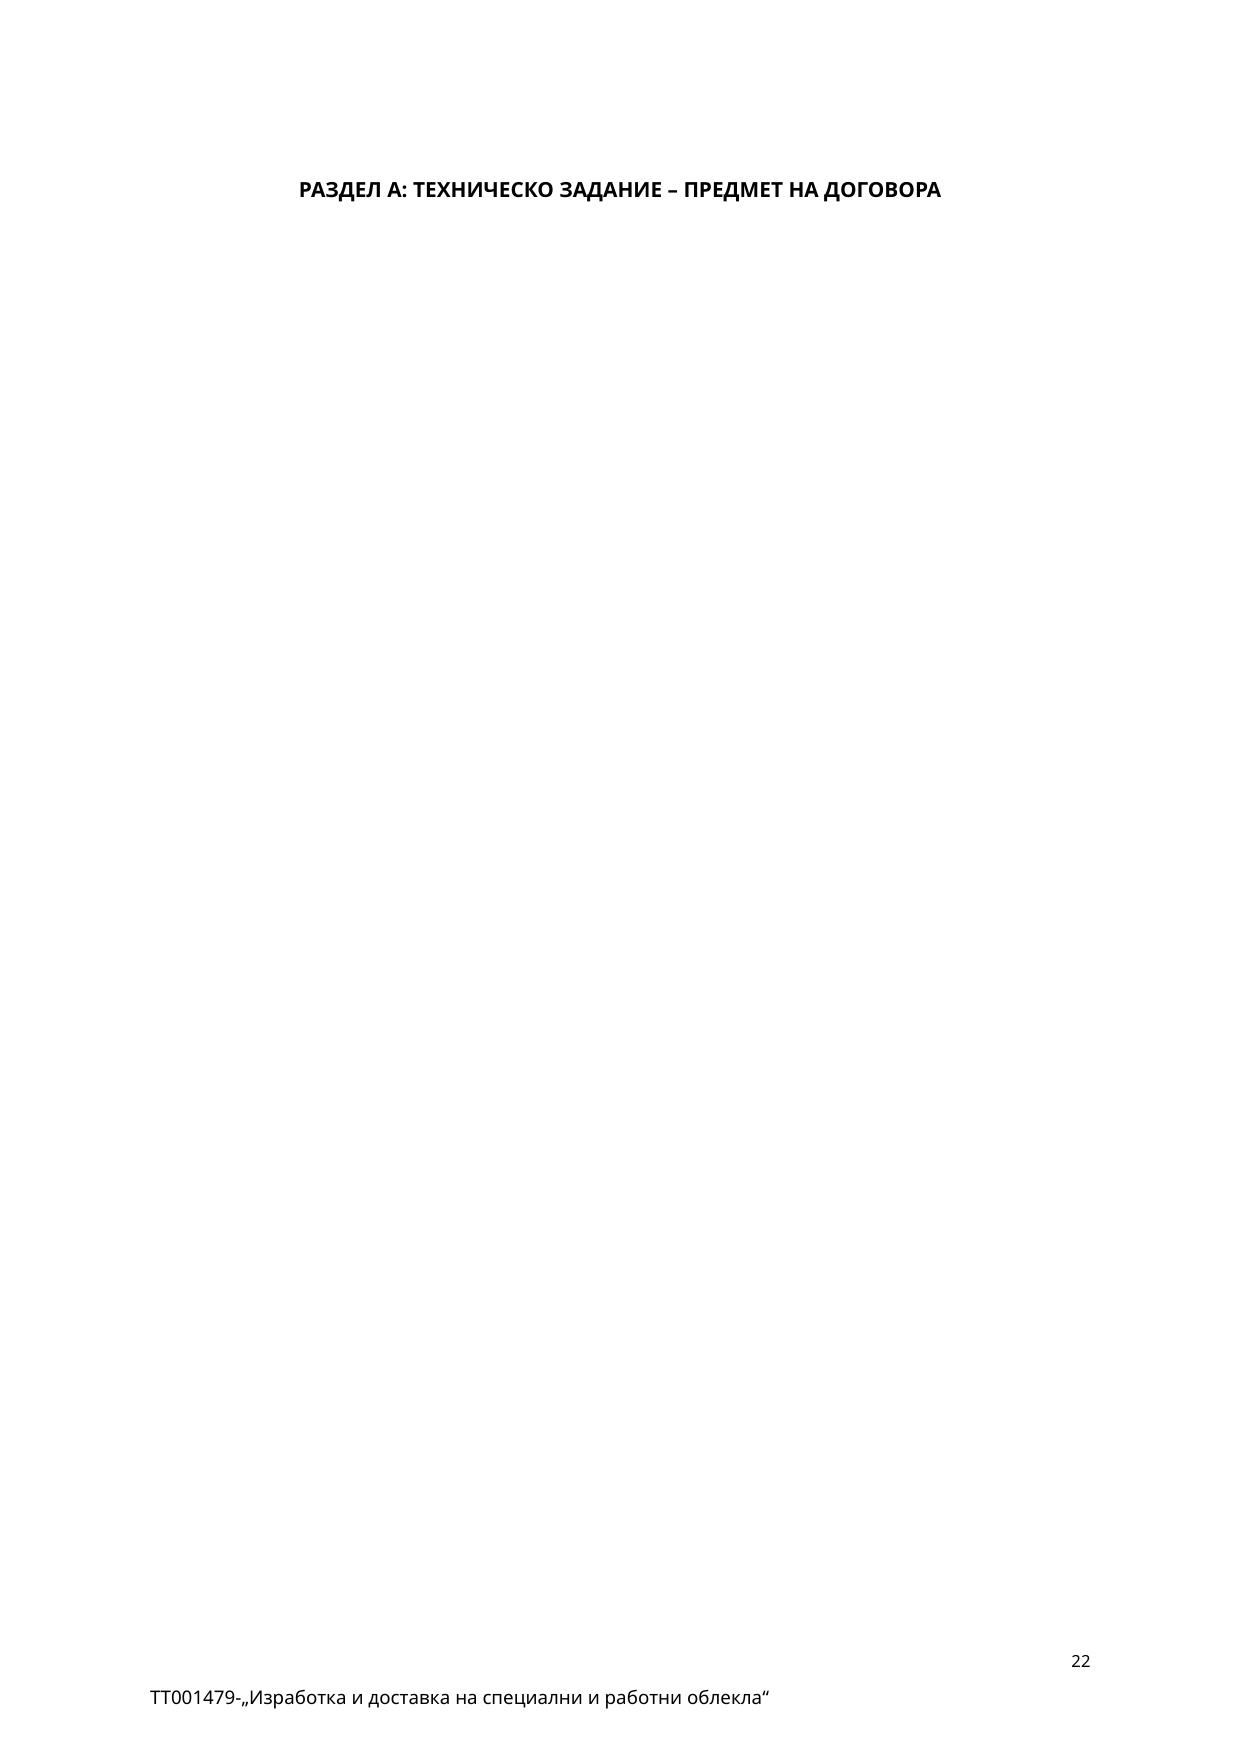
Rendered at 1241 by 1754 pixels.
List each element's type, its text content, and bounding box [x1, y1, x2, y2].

subtitle РАЗДЕЛ А: ТЕХНИЧЕСКО ЗАДАНИЕ – ПРЕДМЕТ НА ДОГОВОРА [150, 175, 1090, 203]
